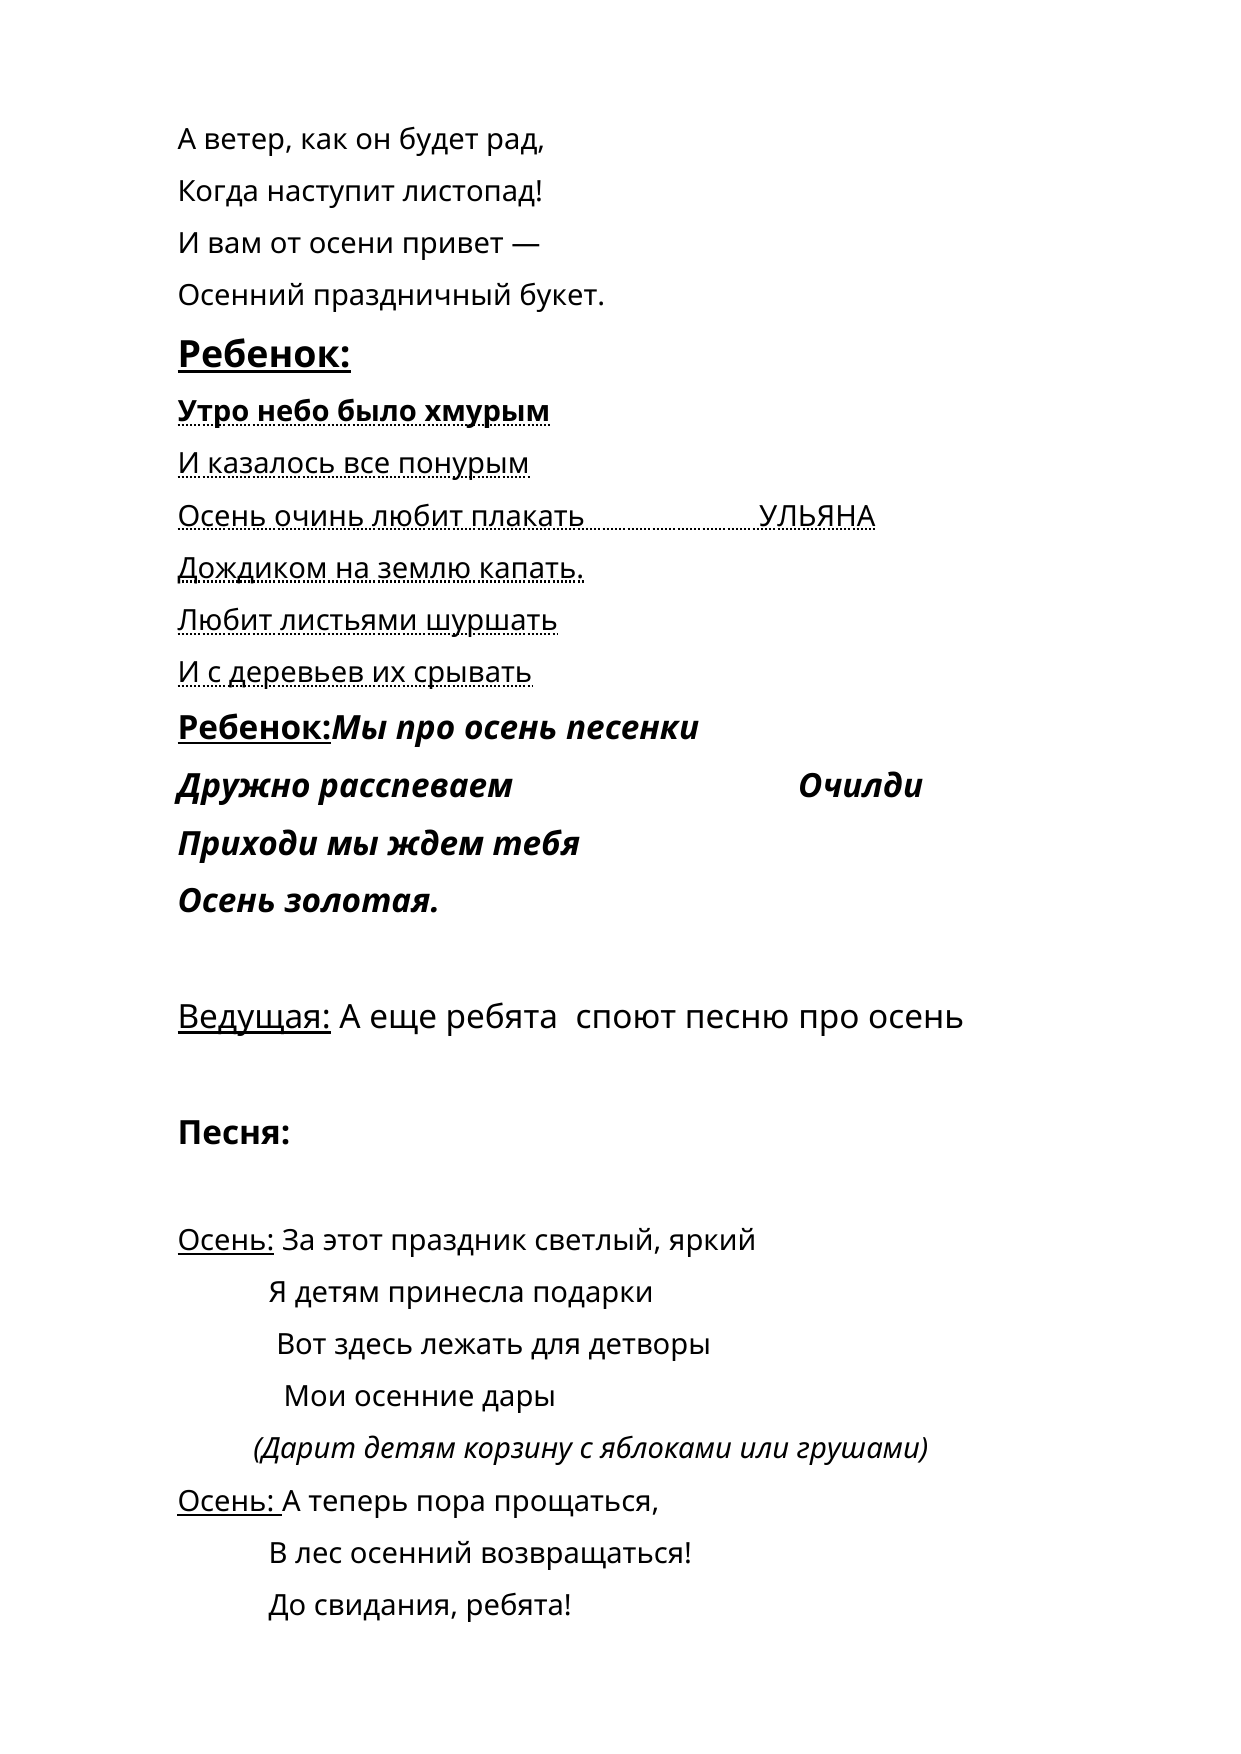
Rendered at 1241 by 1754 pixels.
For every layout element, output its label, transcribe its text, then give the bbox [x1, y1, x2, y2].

text Дружно расспеваем Очилди [177, 761, 1152, 807]
text Утро небо было хмурым [177, 390, 1152, 430]
text Дождиком на землю капать. [177, 547, 1152, 587]
text (Дарит детям корзину с яблоками или грушами) [177, 1428, 1152, 1467]
text Когда наступит листопад! [177, 170, 1152, 210]
text Приходи мы ждем тебя [177, 819, 1152, 865]
text Ребенок:Мы про осень песенки [177, 703, 1152, 749]
text Осень золотая. [177, 877, 1152, 923]
text И с деревьев их срывать [177, 651, 1152, 691]
text Песня: [177, 1109, 1152, 1154]
text В лес осенний возвращаться! [177, 1532, 1152, 1572]
text Ведущая: А еще ребята споют песню про осень [177, 993, 1152, 1038]
text Мои осенние дары [177, 1376, 1152, 1415]
text До свидания, ребята! [177, 1584, 1152, 1624]
text Осень: За этот праздник светлый, яркий [177, 1219, 1152, 1259]
text И вам от осени привет — [177, 222, 1152, 262]
text Любит листьями шуршать [177, 599, 1152, 639]
text А ветер, как он будет рад, [177, 118, 1152, 158]
text Вот здесь лежать для детворы [177, 1323, 1152, 1363]
text Ребенок: [177, 327, 1152, 378]
text Я детям принесла подарки [177, 1271, 1152, 1311]
text И казалось все понурым [177, 443, 1152, 482]
text Осенний праздничный букет. [177, 275, 1152, 314]
text Осень очинь любит плакать УЛЬЯНА [177, 495, 1152, 534]
text Осень: А теперь пора прощаться, [177, 1480, 1152, 1520]
